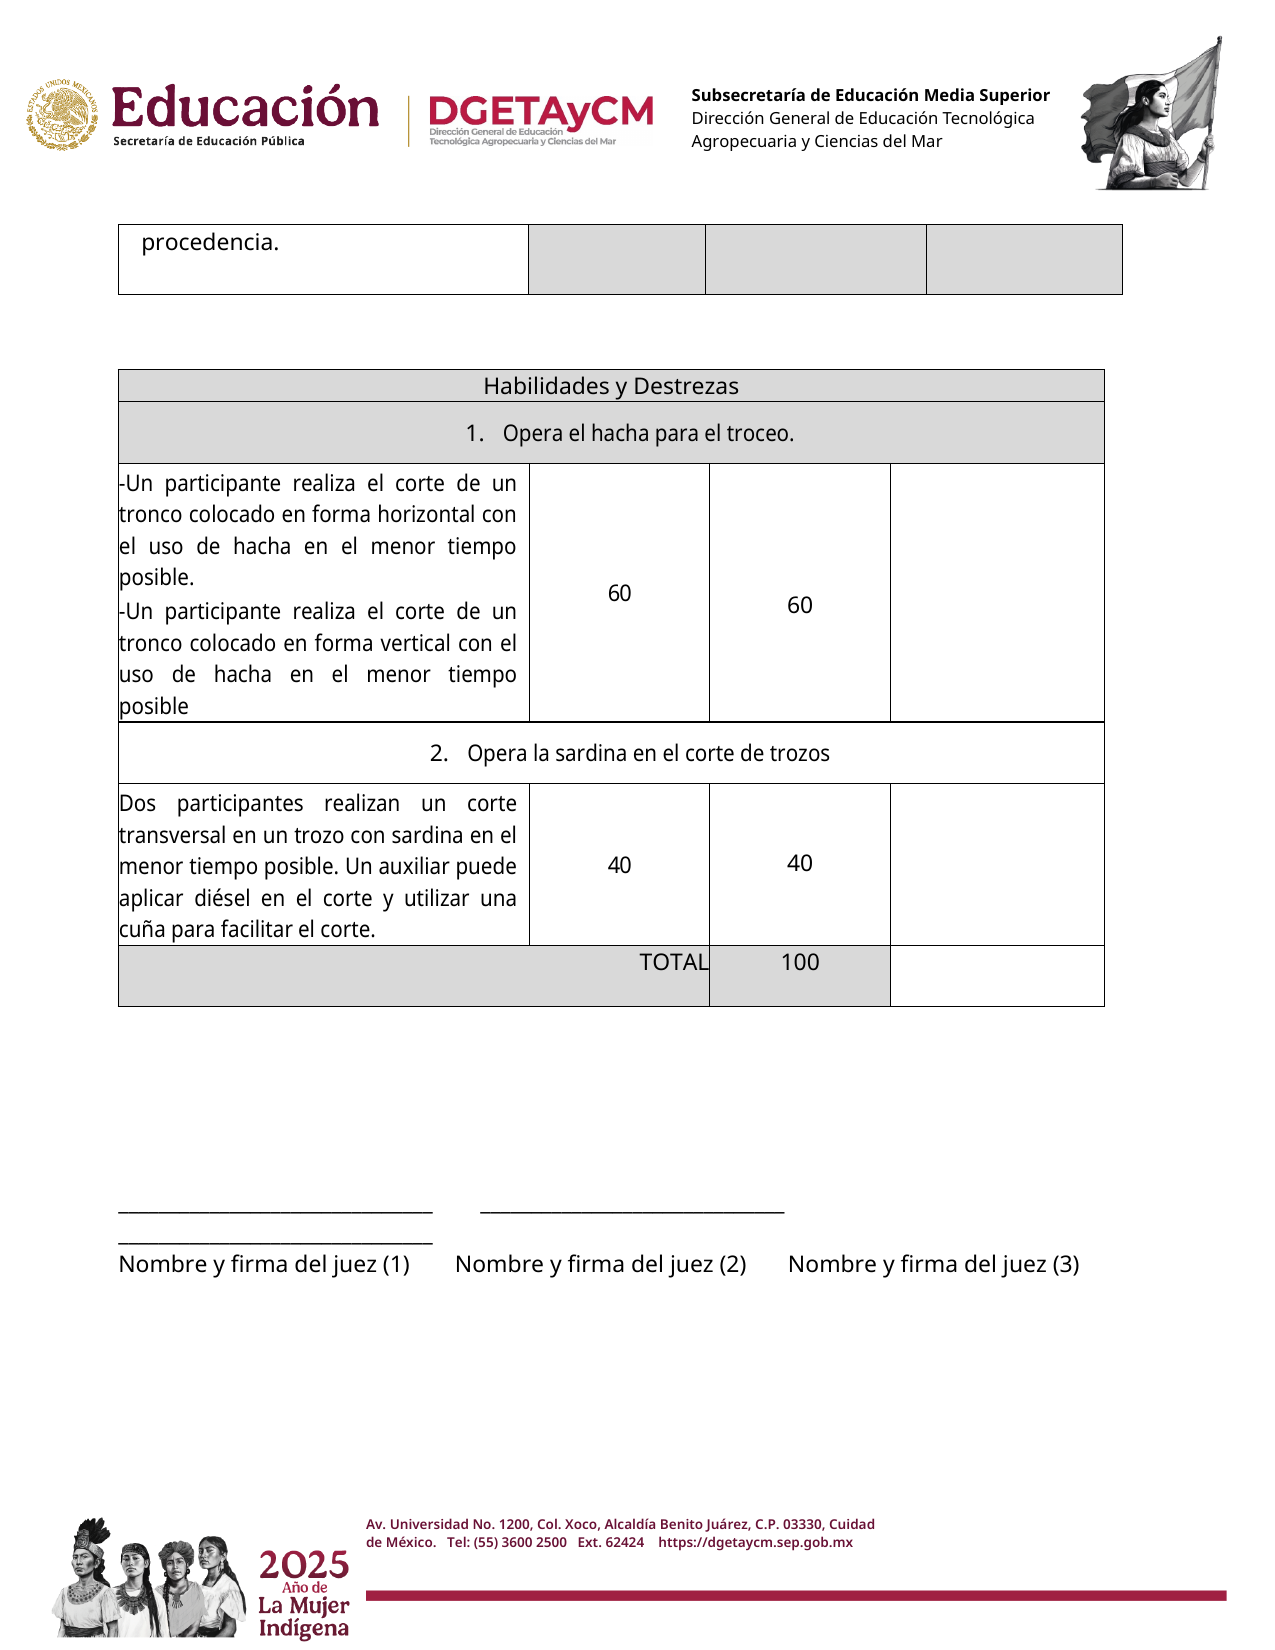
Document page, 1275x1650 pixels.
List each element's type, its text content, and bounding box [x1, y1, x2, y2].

text _______________________________ ______________________________ _______________________________ [118, 1186, 1127, 1248]
table_header Habilidades y Destrezas [119, 370, 1104, 401]
table_cell 60 [530, 464, 709, 721]
table_cell 40 [530, 784, 709, 945]
table_cell Opera la sardina en el corte de trozos [119, 723, 1104, 783]
table_cell [891, 946, 1104, 1006]
table_cell 100 [710, 946, 890, 1006]
table_cell Opera el hacha para el troceo. [119, 402, 1104, 463]
table_cell [891, 464, 1104, 721]
table_cell No aplica [529, 225, 705, 294]
table_cell [706, 225, 926, 294]
text Nombre y firma del juez (1) Nombre y firma del juez (2) Nombre y firma del juez (3) [118, 1248, 1127, 1280]
picture [0, 0, 1275, 1650]
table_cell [119, 225, 528, 294]
table_cell 60 [710, 464, 890, 721]
table_cell TOTAL [119, 946, 709, 1006]
table_cell -Un participante realiza el corte de un tronco colocado en forma horizontal con el uso de hacha en el menor tiempo posible. -Un participante realiza el corte de un tronco colocado en forma vertical con el uso de hacha en el menor tiempo posible [119, 464, 529, 721]
table_cell 40 [710, 784, 890, 945]
table_cell Dos participantes realizan un corte transversal en un trozo con sardina en el menor tiempo posible. Un auxiliar puede aplicar diésel en el corte y utilizar una cuña para facilitar el corte. [119, 784, 529, 945]
table_cell [891, 784, 1104, 945]
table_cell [927, 225, 1122, 294]
